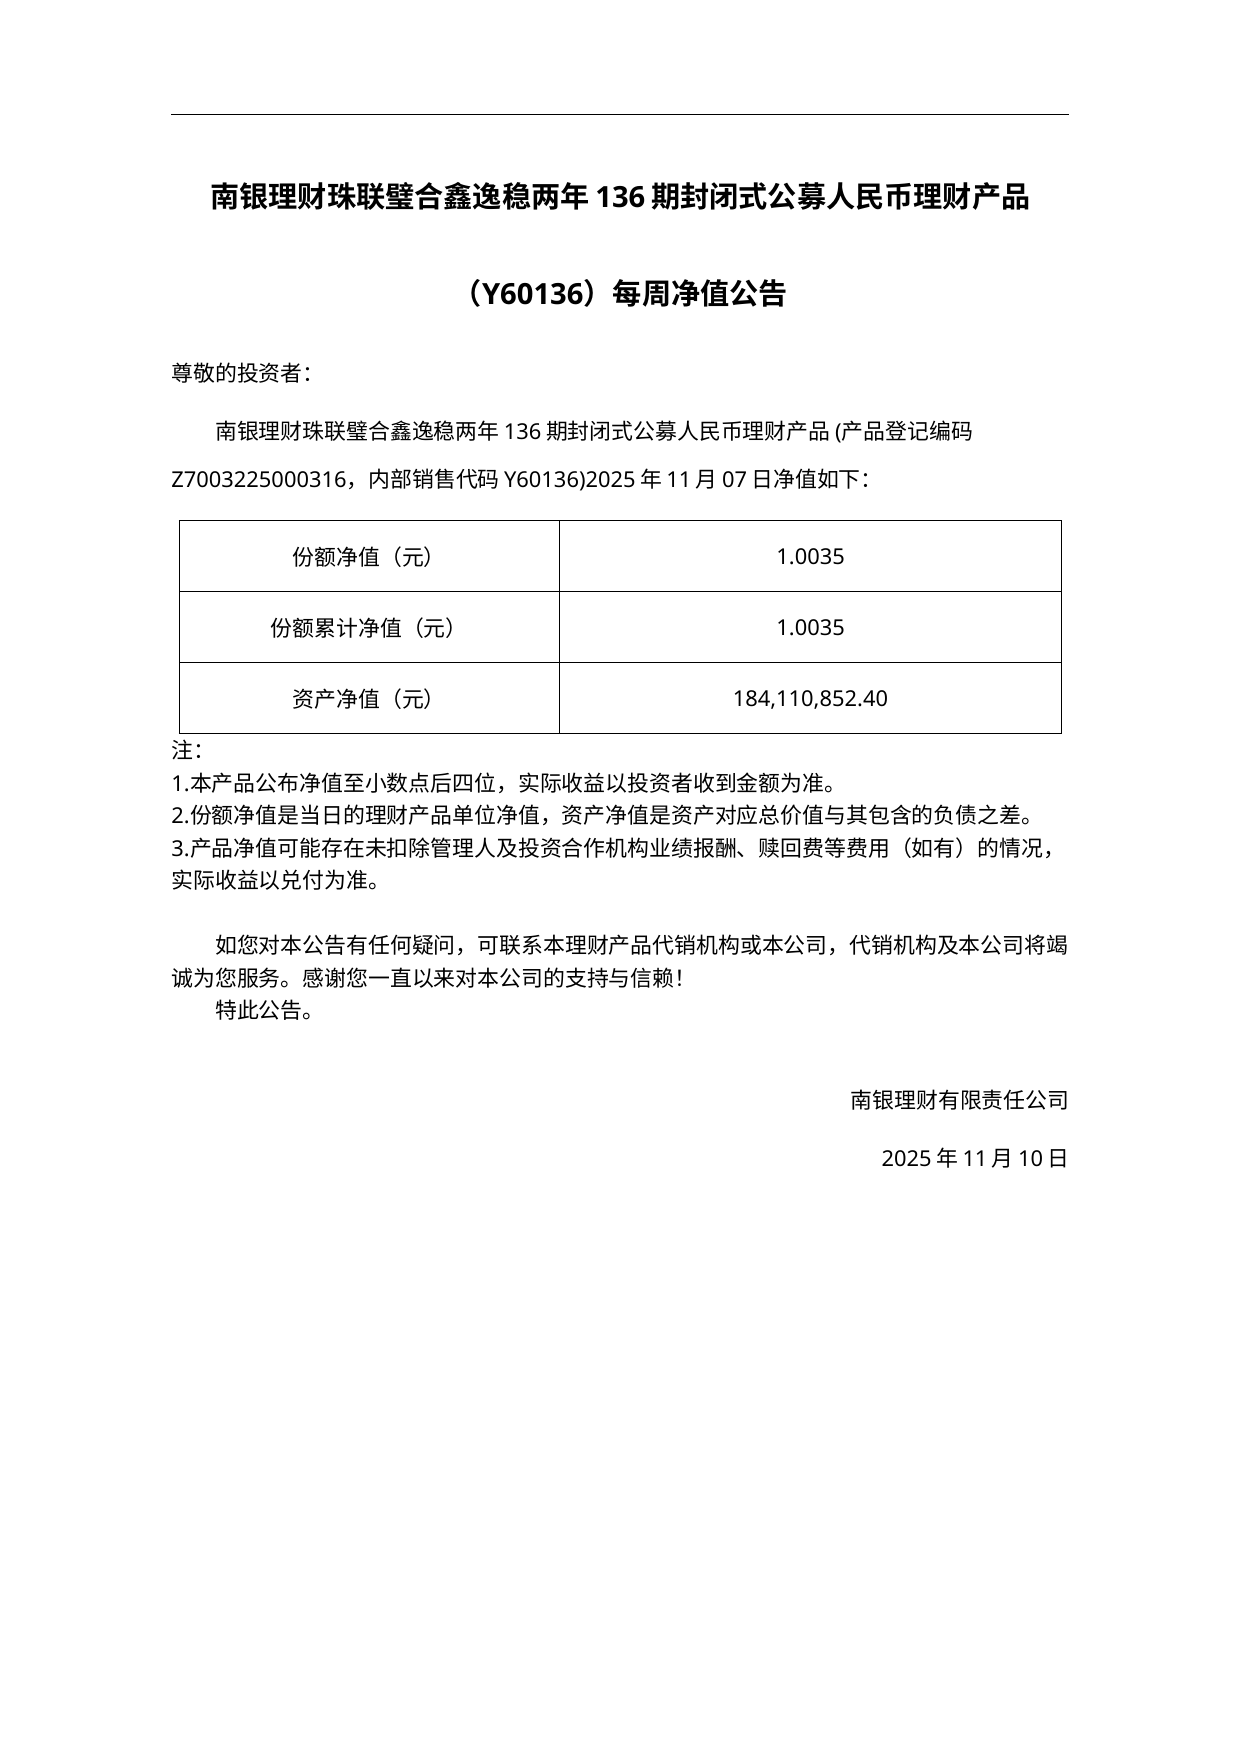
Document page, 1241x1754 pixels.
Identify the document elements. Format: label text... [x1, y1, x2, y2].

table_cell 1.0035 [560, 592, 1061, 662]
text 南银理财珠联璧合鑫逸稳两年136期封闭式公募人民币理财产品 (产品登记编码Z7003225000316，内部销售代码Y60136)2025年11月07日净值如下： [171, 413, 1069, 494]
text 2.份额净值是当日的理财产品单位净值，资产净值是资产对应总价值与其包含的负债之差。 [171, 798, 1069, 830]
text 1.本产品公布净值至小数点后四位，实际收益以投资者收到金额为准。 [171, 765, 1069, 798]
table_header 1.0035 [560, 521, 1061, 591]
table_cell 资产净值（元） [180, 663, 559, 733]
text 2025年11月10日 [171, 1140, 1069, 1173]
text 尊敬的投资者： [171, 355, 1069, 388]
text 3.产品净值可能存在未扣除管理人及投资合作机构业绩报酬、赎回费等费用（如有）的情况，实际收益以兑付为准。 [171, 830, 1069, 895]
text 注： [171, 733, 1069, 765]
text 南银理财有限责任公司 [171, 1082, 1069, 1115]
text 特此公告。 [171, 993, 1069, 1025]
text 南银理财珠联璧合鑫逸稳两年136期封闭式公募人民币理财产品（Y60136）每周净值公告 [171, 162, 1069, 324]
text 如您对本公告有任何疑问，可联系本理财产品代销机构或本公司，代销机构及本公司将竭诚为您服务。感谢您一直以来对本公司的支持与信赖！ [171, 928, 1069, 993]
table_header 份额净值（元） [180, 521, 559, 591]
table_cell 份额累计净值（元） [180, 592, 559, 662]
table_cell 184,110,852.40 [560, 663, 1061, 733]
